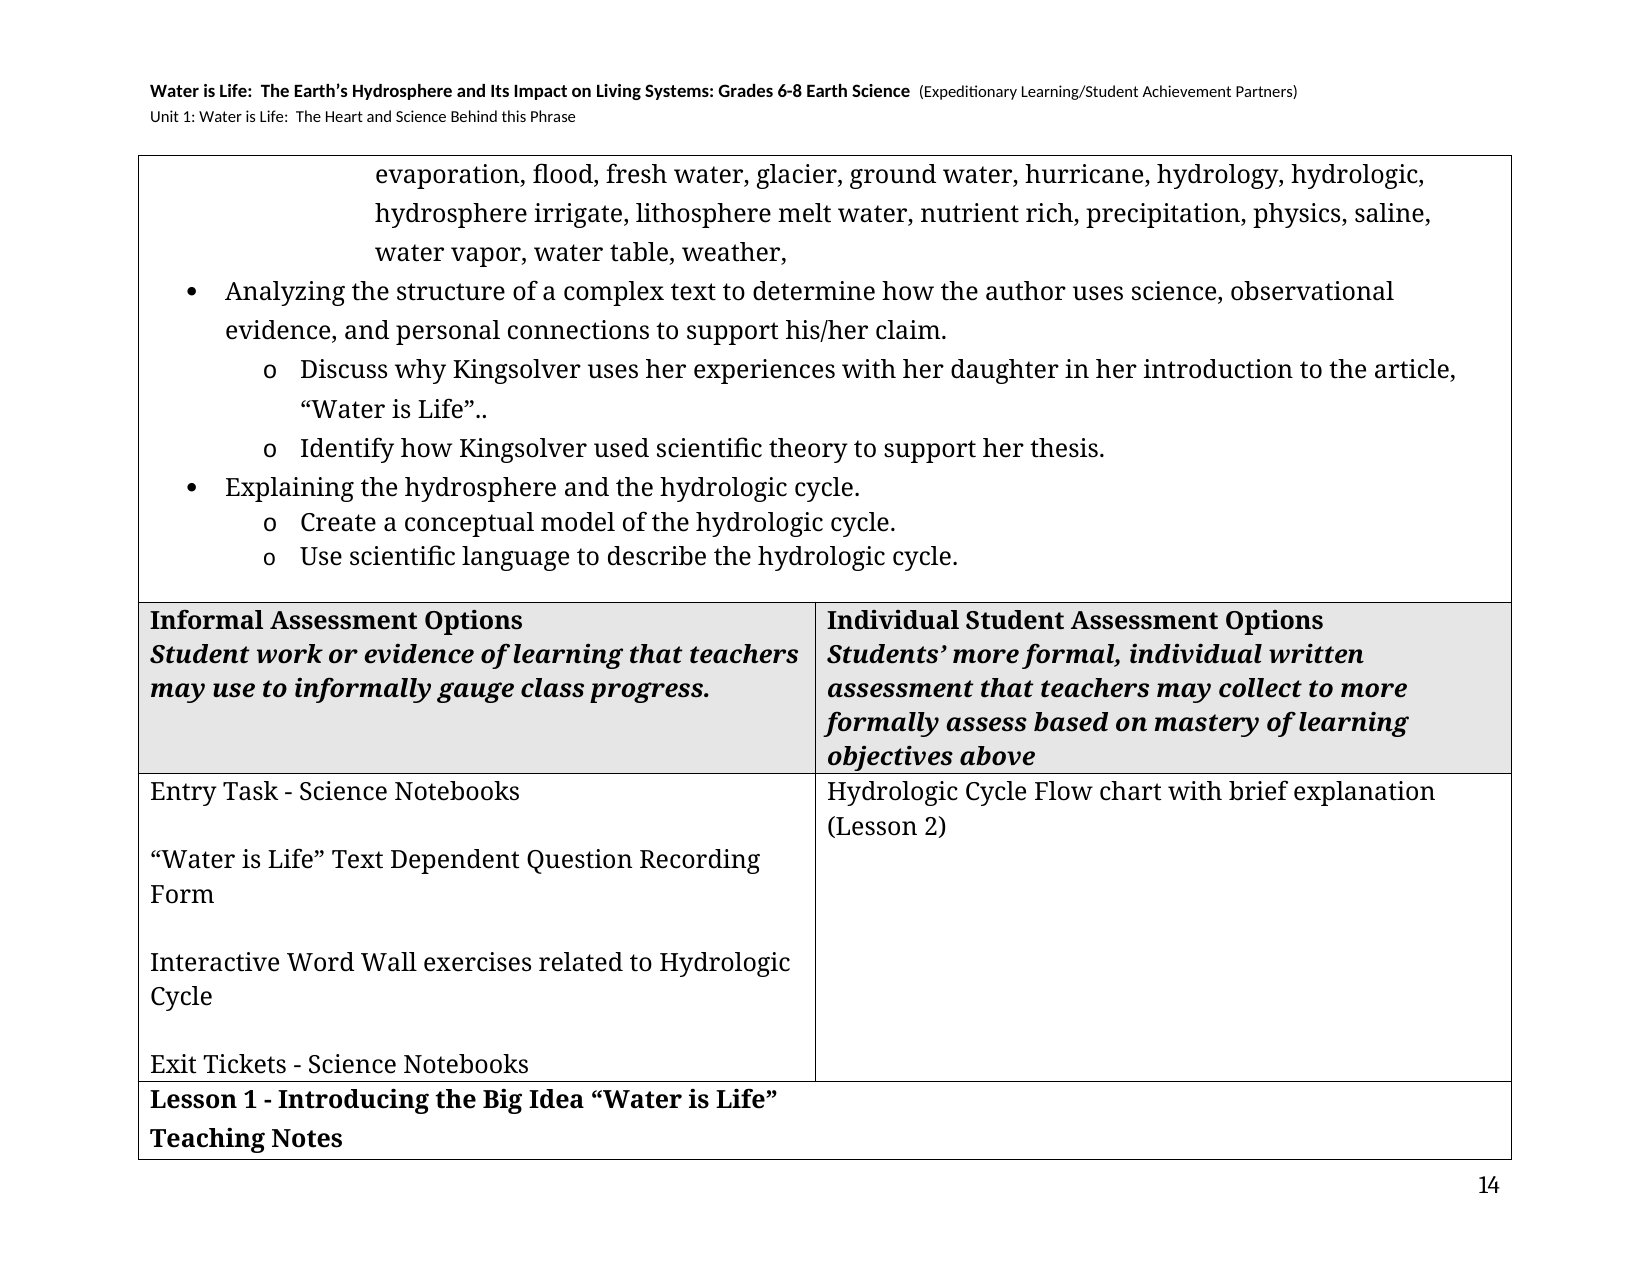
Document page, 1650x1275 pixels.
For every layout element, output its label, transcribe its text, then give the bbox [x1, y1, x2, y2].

table_cell Informal Assessment Options Student work or evidence of learning that teachers may use to informally gauge class progress. [139, 603, 815, 773]
table_cell Individual Student Assessment Options Students’ more formal, individual written assessment that teachers may collect to more formally assess based on mastery of learning objectives above [816, 603, 1511, 773]
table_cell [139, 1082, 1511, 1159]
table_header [139, 156, 1511, 602]
table_cell Hydrologic Cycle Flow chart with brief explanation (Lesson 2) [816, 774, 1511, 1081]
table_cell Entry Task - Science Notebooks “Water is Life” Text Dependent Question Recording Form Interactive Word Wall exercises related to Hydrologic Cycle Exit Tickets - Science Notebooks [139, 774, 815, 1081]
